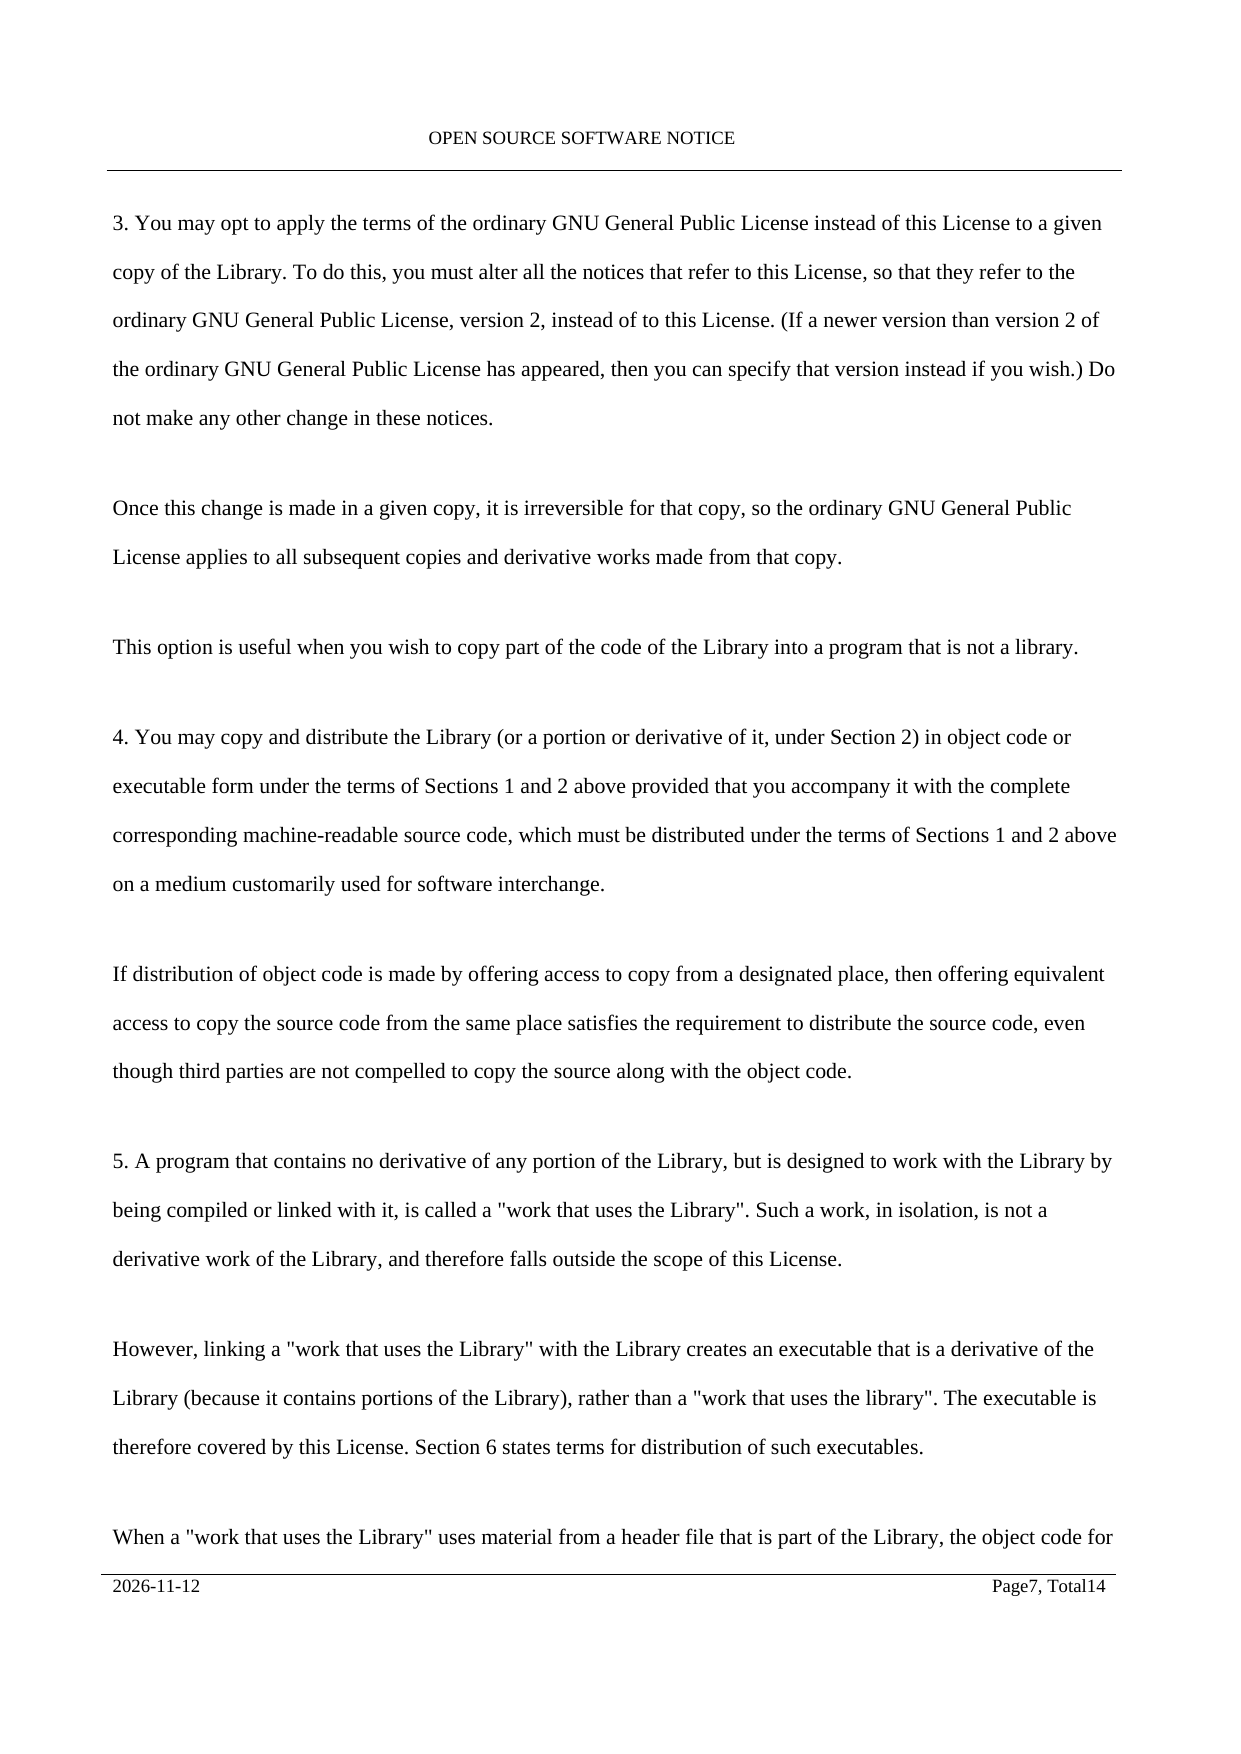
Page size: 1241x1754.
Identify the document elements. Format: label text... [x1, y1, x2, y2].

text This option is useful when you wish to copy part of the code of the Library into a program that is not a library. [112, 631, 1128, 663]
text If distribution of object code is made by offering access to copy from a designated place, then offering equivalent access to copy the source code from the same place satisfies the requirement to distribute the source code, even though third parties are not compelled to copy the source along with the object code. [112, 957, 1128, 1087]
text 3. You may opt to apply the terms of the ordinary GNU General Public License instead of this License to a given copy of the Library. To do this, you must alter all the notices that refer to this License, so that they refer to the ordinary GNU General Public License, version 2, instead of to this License. (If a newer version than version 2 of the ordinary GNU General Public License has appeared, then you can specify that version instead if you wish.) Do not make any other change in these notices. [112, 206, 1128, 434]
text 4. You may copy and distribute the Library (or a portion or derivative of it, under Section 2) in object code or executable form under the terms of Sections 1 and 2 above provided that you accompany it with the complete corresponding machine-readable source code, which must be distributed under the terms of Sections 1 and 2 above on a medium customarily used for software interchange. [112, 721, 1128, 899]
text Once this change is made in a given copy, it is irreversible for that copy, so the ordinary GNU General Public License applies to all subsequent copies and derivative works made from that copy. [112, 492, 1128, 573]
text 5. A program that contains no derivative of any portion of the Library, but is designed to work with the Library by being compiled or linked with it, is called a "work that uses the Library". Such a work, in isolation, is not a derivative work of the Library, and therefore falls outside the scope of this License. [112, 1145, 1128, 1275]
text However, linking a "work that uses the Library" with the Library creates an executable that is a derivative of the Library (because it contains portions of the Library), rather than a "work that uses the library". The executable is therefore covered by this License. Section 6 states terms for distribution of such executables. [112, 1333, 1128, 1463]
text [112, 1520, 1128, 1553]
